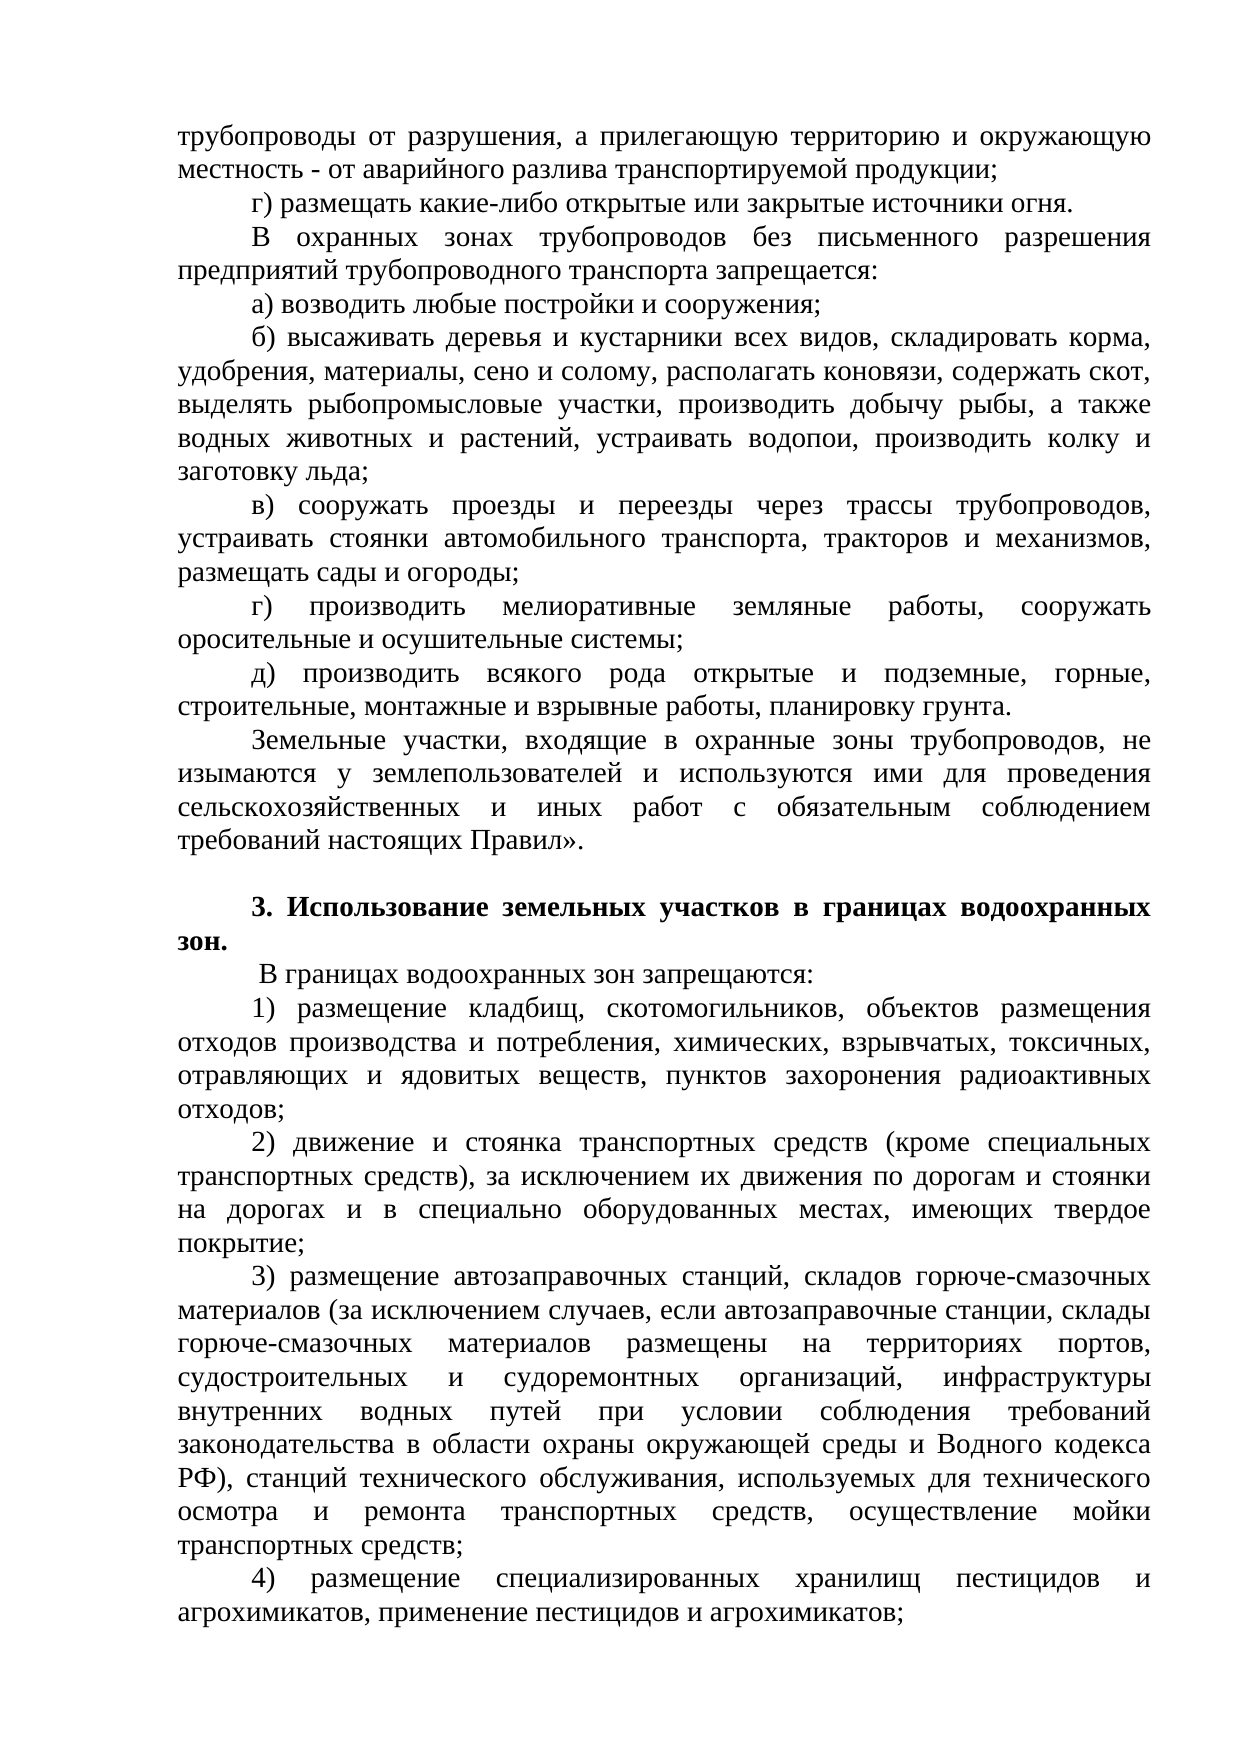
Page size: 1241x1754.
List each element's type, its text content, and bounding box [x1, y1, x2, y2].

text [177, 118, 1152, 185]
text В охранных зонах трубопроводов без письменного разрешения предприятий трубопроводного транспорта запрещается: [177, 219, 1152, 286]
text 1) размещение кладбищ, скотомогильников, объектов размещения отходов производства и потребления, химических, взрывчатых, токсичных, отравляющих и ядовитых веществ, пунктов захоронения радиоактивных отходов; [177, 990, 1152, 1124]
text 3) размещение автозаправочных станций, складов горюче-смазочных материалов (за исключением случаев, если автозаправочные станции, склады горюче-смазочных материалов размещены на территориях портов, судостроительных и судоремонтных организаций, инфраструктуры внутренних водных путей при условии соблюдения требований законодательства в области охраны окружающей среды и Водного кодекса РФ), станций технического обслуживания, используемых для технического осмотра и ремонта транспортных средств, осуществление мойки транспортных средств; [177, 1258, 1152, 1560]
text в) сооружать проезды и переезды через трассы трубопроводов, устраивать стоянки автомобильного транспорта, тракторов и механизмов, размещать сады и огороды; [177, 487, 1152, 588]
text 4) размещение специализированных хранилищ пестицидов и агрохимикатов, применение пестицидов и агрохимикатов; [177, 1560, 1152, 1627]
text Земельные участки, входящие в охранные зоны трубопроводов, не изымаются у землепользователей и используются ими для проведения сельскохозяйственных и иных работ с обязательным соблюдением требований настоящих Правил». [177, 722, 1152, 856]
text 3. Использование земельных участков в границах водоохранных зон. [177, 889, 1152, 957]
text В границах водоохранных зон запрещаются: [177, 957, 1152, 990]
text а) возводить любые постройки и сооружения; [177, 286, 1152, 319]
text 2) движение и стоянка транспортных средств (кроме специальных транспортных средств), за исключением их движения по дорогам и стоянки на дорогах и в специально оборудованных местах, имеющих твердое покрытие; [177, 1124, 1152, 1258]
text г) производить мелиоративные земляные работы, сооружать оросительные и осушительные системы; [177, 588, 1152, 655]
text д) производить всякого рода открытые и подземные, горные, строительные, монтажные и взрывные работы, планировку грунта. [177, 655, 1152, 722]
text б) высаживать деревья и кустарники всех видов, складировать корма, удобрения, материалы, сено и солому, располагать коновязи, содержать скот, выделять рыбопромысловые участки, производить добычу рыбы, а также водных животных и растений, устраивать водопои, производить колку и заготовку льда; [177, 319, 1152, 487]
text г) размещать какие-либо открытые или закрытые источники огня. [177, 185, 1152, 219]
